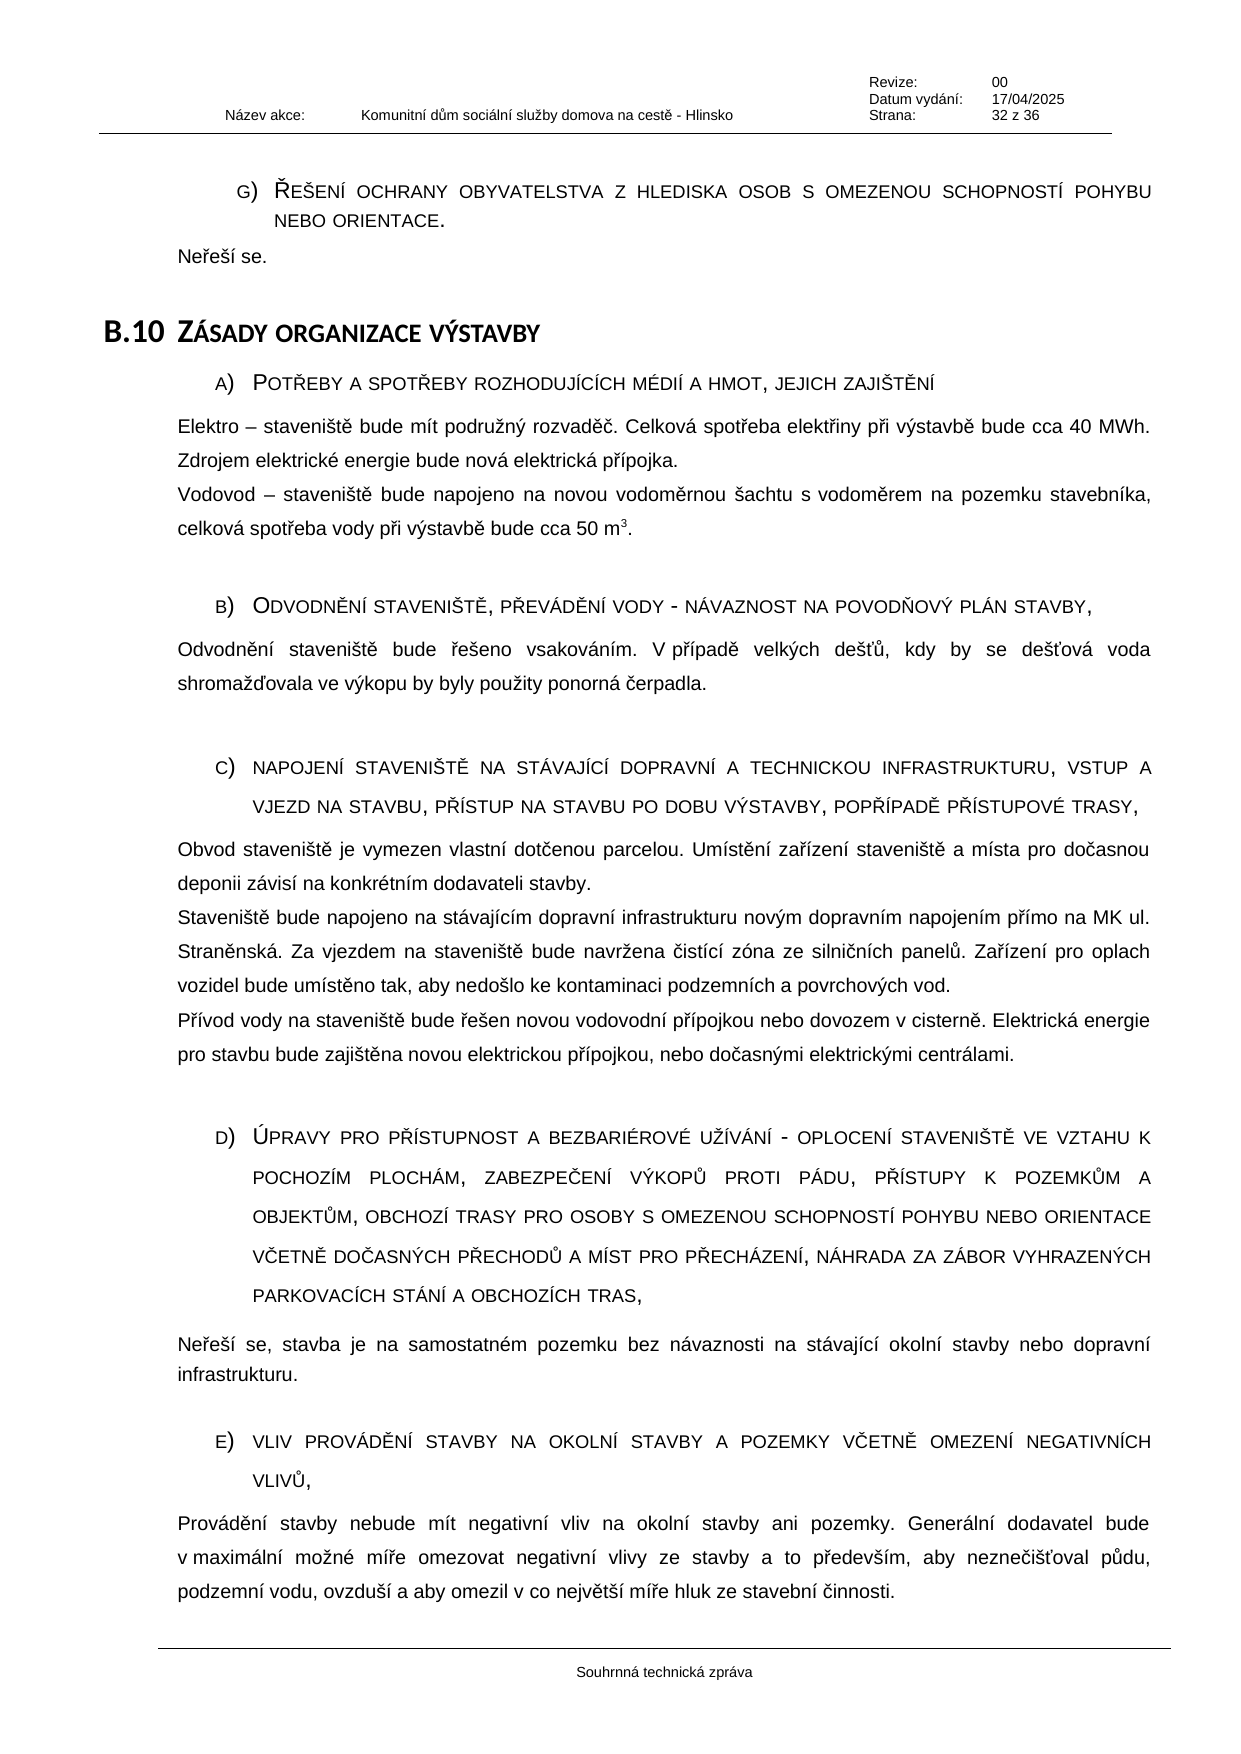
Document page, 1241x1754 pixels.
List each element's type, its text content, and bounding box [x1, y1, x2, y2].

text Provádění stavby nebude mít negativní vliv na okolní stavby ani pozemky. Generální dodavatel bude v maximální možné míře omezovat negativní vlivy ze stavby a to především, aby neznečišťoval půdu, podzemní vodu, ovzduší a aby omezil v co největší míře hluk ze stavební činnosti. [177, 1512, 1152, 1603]
subtitle Odvodnění staveniště, převádění vody - návaznost na povodňový plán stavby, [215, 592, 1152, 619]
text Přívod vody na staveniště bude řešen novou vodovodní přípojkou nebo dovozem v cisterně. Elektrická energie pro stavbu bude zajištěna novou elektrickou přípojkou, nebo dočasnými elektrickými centrálami. [177, 1008, 1152, 1065]
text Neřeší se, stavba je na samostatném pozemku bez návaznosti na stávající okolní stavby nebo dopravní infrastrukturu. [177, 1327, 1152, 1385]
text Vodovod – staveniště bude napojeno na novou vodoměrnou šachtu s vodoměrem na pozemku stavebníka, celková spotřeba vody při výstavbě bude cca 50 m3. [177, 483, 1152, 539]
subtitle vliv provádění stavby na okolní stavby a pozemky včetně omezení negativních vlivů, [215, 1427, 1152, 1493]
subtitle napojení staveniště na stávající dopravní a technickou infrastrukturu, vstup a vjezd na stavbu, přístup na stavbu po dobu výstavby, popřípadě přístupové trasy, [215, 753, 1152, 819]
subtitle Úpravy pro přístupnost a bezbariérové užívání - oplocení staveniště ve vztahu k pochozím plochám, zabezpečení výkopů proti pádu, přístupy k pozemkům a objektům, obchozí trasy pro osoby s omezenou schopností pohybu nebo orientace včetně dočasných přechodů a míst pro přecházení, náhrada za zábor vyhrazených parkovacích stání a obchozích tras, [215, 1123, 1152, 1307]
subtitle B.10 Zásady organizace výstavby [103, 309, 1152, 350]
subtitle Řešení ochrany obyvatelstva z hlediska osob s omezenou schopností pohybu nebo orientace. [236, 174, 1152, 232]
text Obvod staveniště je vymezen vlastní dotčenou parcelou. Umístění zařízení staveniště a místa pro dočasnou deponii závisí na konkrétním dodavateli stavby. [177, 838, 1152, 895]
text Staveniště bude napojeno na stávajícím dopravní infrastrukturu novým dopravním napojením přímo na MK ul. Straněnská. Za vjezdem na staveniště bude navržena čistící zóna ze silničních panelů. Zařízení pro oplach vozidel bude umístěno tak, aby nedošlo ke kontaminaci podzemních a povrchových vod. [177, 906, 1152, 997]
text Neřeší se. [177, 239, 1152, 268]
text Elektro – staveniště bude mít podružný rozvaděč. Celková spotřeba elektřiny při výstavbě bude cca 40 MWh. Zdrojem elektrické energie bude nová elektrická přípojka. [177, 414, 1152, 471]
subtitle Potřeby a spotřeby rozhodujících médií a hmot, jejich zajištění [215, 369, 1152, 395]
text Odvodnění staveniště bude řešeno vsakováním. V případě velkých dešťů, kdy by se dešťová voda shromažďovala ve výkopu by byly použity ponorná čerpadla. [177, 638, 1152, 695]
